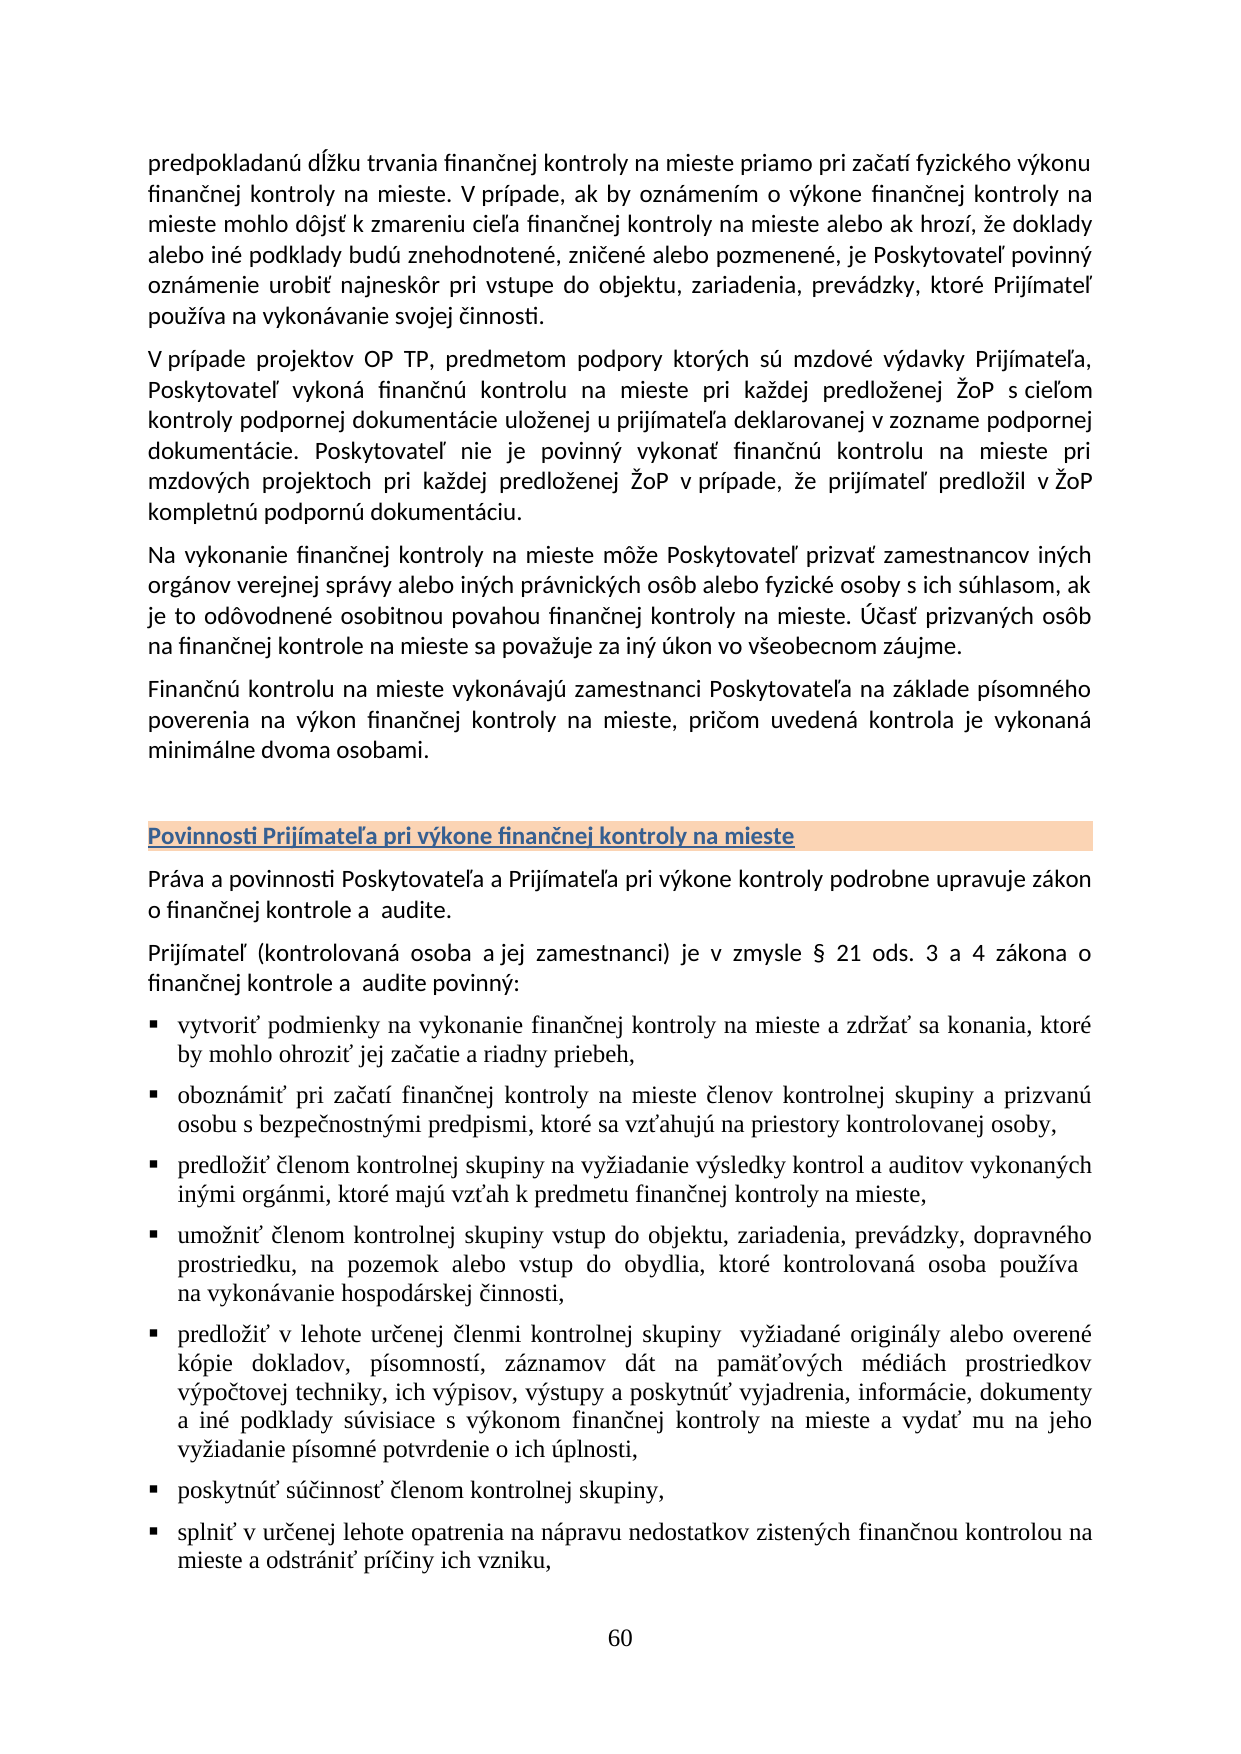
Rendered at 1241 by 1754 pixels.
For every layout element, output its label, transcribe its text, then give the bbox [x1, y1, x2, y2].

list vytvoriť podmienky na vykonanie finančnej kontroly na mieste a zdržať sa konania, ktoré by mohlo ohroziť jej začatie a riadny priebeh, [148, 1011, 1093, 1068]
text Povinnosti Prijímateľa pri výkone finančnej kontroly na mieste [148, 821, 1093, 851]
text Prijímateľ (kontrolovaná osoba a jej zamestnanci) je v zmysle § 21 ods. 3 a 4 zákona o finančnej kontrole a audite povinný: [148, 937, 1093, 998]
list poskytnúť súčinnosť členom kontrolnej skupiny, [148, 1476, 1093, 1504]
list umožniť členom kontrolnej skupiny vstup do objektu, zariadenia, prevádzky, dopravného prostriedku, na pozemok alebo vstup do obydlia, ktoré kontrolovaná osoba používa na vykonávanie hospodárskej činnosti, [148, 1221, 1093, 1307]
list oboznámiť pri začatí finančnej kontroly na mieste členov kontrolnej skupiny a prizvanú osobu s bezpečnostnými predpismi, ktoré sa vzťahujú na priestory kontrolovanej osoby, [148, 1081, 1093, 1138]
text V prípade projektov OP TP, predmetom podpory ktorých sú mzdové výdavky Prijímateľa, Poskytovateľ vykoná finančnú kontrolu na mieste pri každej predloženej ŽoP s cieľom kontroly podpornej dokumentácie uloženej u prijímateľa deklarovanej v zozname podpornej dokumentácie. Poskytovateľ nie je povinný vykonať finančnú kontrolu na mieste pri mzdových projektoch pri každej predloženej ŽoP v prípade, že prijímateľ predložil v ŽoP kompletnú podpornú dokumentáciu. [148, 343, 1093, 526]
list predložiť členom kontrolnej skupiny na vyžiadanie výsledky kontrol a auditov vykonaných inými orgánmi, ktoré majú vzťah k predmetu finančnej kontroly na mieste, [148, 1151, 1093, 1208]
list predložiť v lehote určenej členmi kontrolnej skupiny vyžiadané originály alebo overené kópie dokladov, písomností, záznamov dát na pamäťových médiách prostriedkov výpočtovej techniky, ich výpisov, výstupy a poskytnúť vyjadrenia, informácie, dokumenty a iné podklady súvisiace s výkonom finančnej kontroly na mieste a vydať mu na jeho vyžiadanie písomné potvrdenie o ich úplnosti, [148, 1319, 1093, 1463]
text Finančnú kontrolu na mieste vykonávajú zamestnanci Poskytovateľa na základe písomného poverenia na výkon finančnej kontroly na mieste, pričom uvedená kontrola je vykonaná minimálne dvoma osobami. [148, 673, 1093, 765]
text Na vykonanie finančnej kontroly na mieste môže Poskytovateľ prizvať zamestnancov iných orgánov verejnej správy alebo iných právnických osôb alebo fyzické osoby s ich súhlasom, ak je to odôvodnené osobitnou povahou finančnej kontroly na mieste. Účasť prizvaných osôb na finančnej kontrole na mieste sa považuje za iný úkon vo všeobecnom záujme. [148, 539, 1093, 661]
text Práva a povinnosti Poskytovateľa a Prijímateľa pri výkone kontroly podrobne upravuje zákon o finančnej kontrole a audite. [148, 863, 1093, 924]
list splniť v určenej lehote opatrenia na nápravu nedostatkov zistených finančnou kontrolou na mieste a odstrániť príčiny ich vzniku, [148, 1517, 1093, 1574]
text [148, 148, 1093, 331]
